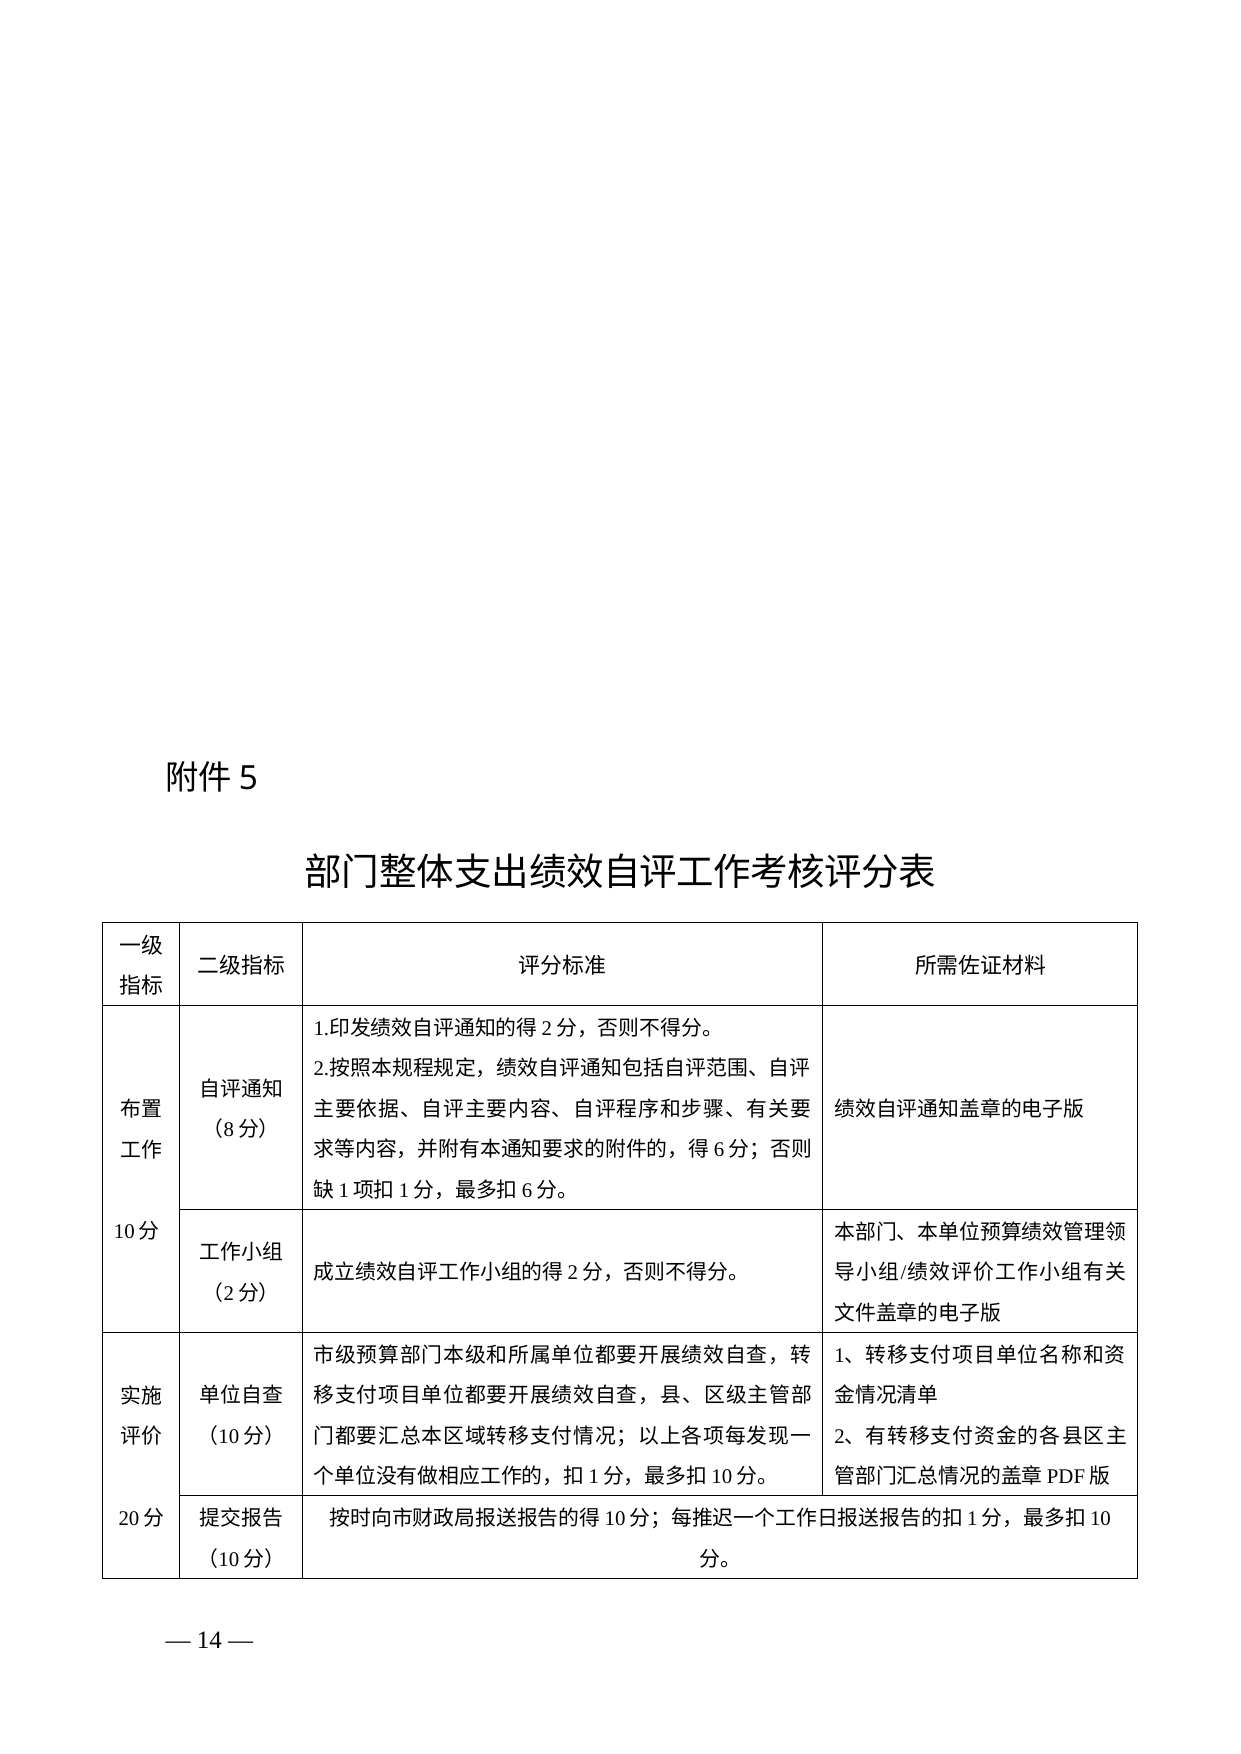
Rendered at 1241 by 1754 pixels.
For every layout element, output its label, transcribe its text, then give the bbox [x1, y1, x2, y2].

table_cell 转移支付项目单位名称和资 金情况清单 有转移支付资金的各县区主管部门汇总情况的盖章PDF版 [823, 1333, 1137, 1495]
table_cell 市级预算部门本级和所属单位都要开展绩效自查，转移支付项目单位都要开展绩效自查，县、区级主管部门都要汇总本区域转移支付情况；以上各项每发现一个单位没有做相应工作的，扣1分，最多扣10分。 [303, 1333, 822, 1495]
table_header 二级指标 [180, 923, 302, 1004]
table_cell 工作小组 （2分） [180, 1210, 302, 1332]
text 部门整体支出绩效自评工作考核评分表 [165, 828, 1075, 910]
table_cell 1.印发绩效自评通知的得2分，否则不得分。 2.按照本规程规定，绩效自评通知包括自评范围、自评主要依据、自评主要内容、自评程序和步骤、有关要求等内容，并附有本通知要求的附件的，得6分；否则缺1项扣1分，最多扣6分。 [303, 1006, 822, 1209]
table_cell 实施评价 20分 [103, 1333, 179, 1577]
table_cell 成立绩效自评工作小组的得2分，否则不得分。 [303, 1210, 822, 1332]
table_header 评分标准 [303, 923, 822, 1004]
table_cell 按时向市财政局报送报告的得10分；每推迟一个工作日报送报告的扣1分，最多扣10分。 [303, 1496, 1137, 1577]
table_cell 布置工作 10分 [103, 1006, 179, 1332]
text 附件5 [165, 735, 1075, 816]
table_cell 绩效自评通知盖章的电子版 [823, 1006, 1137, 1209]
table_cell 提交报告 （10分） [180, 1496, 302, 1577]
table_header 所需佐证材料 [823, 923, 1137, 1004]
table_cell 自评通知 （8分） [180, 1006, 302, 1209]
table_cell 单位自查 （10分） [180, 1333, 302, 1495]
table_header 一级指标 [103, 923, 179, 1004]
table_cell 本部门、本单位预算绩效管理领导小组/绩效评价工作小组有关文件盖章的电子版 [823, 1210, 1137, 1332]
